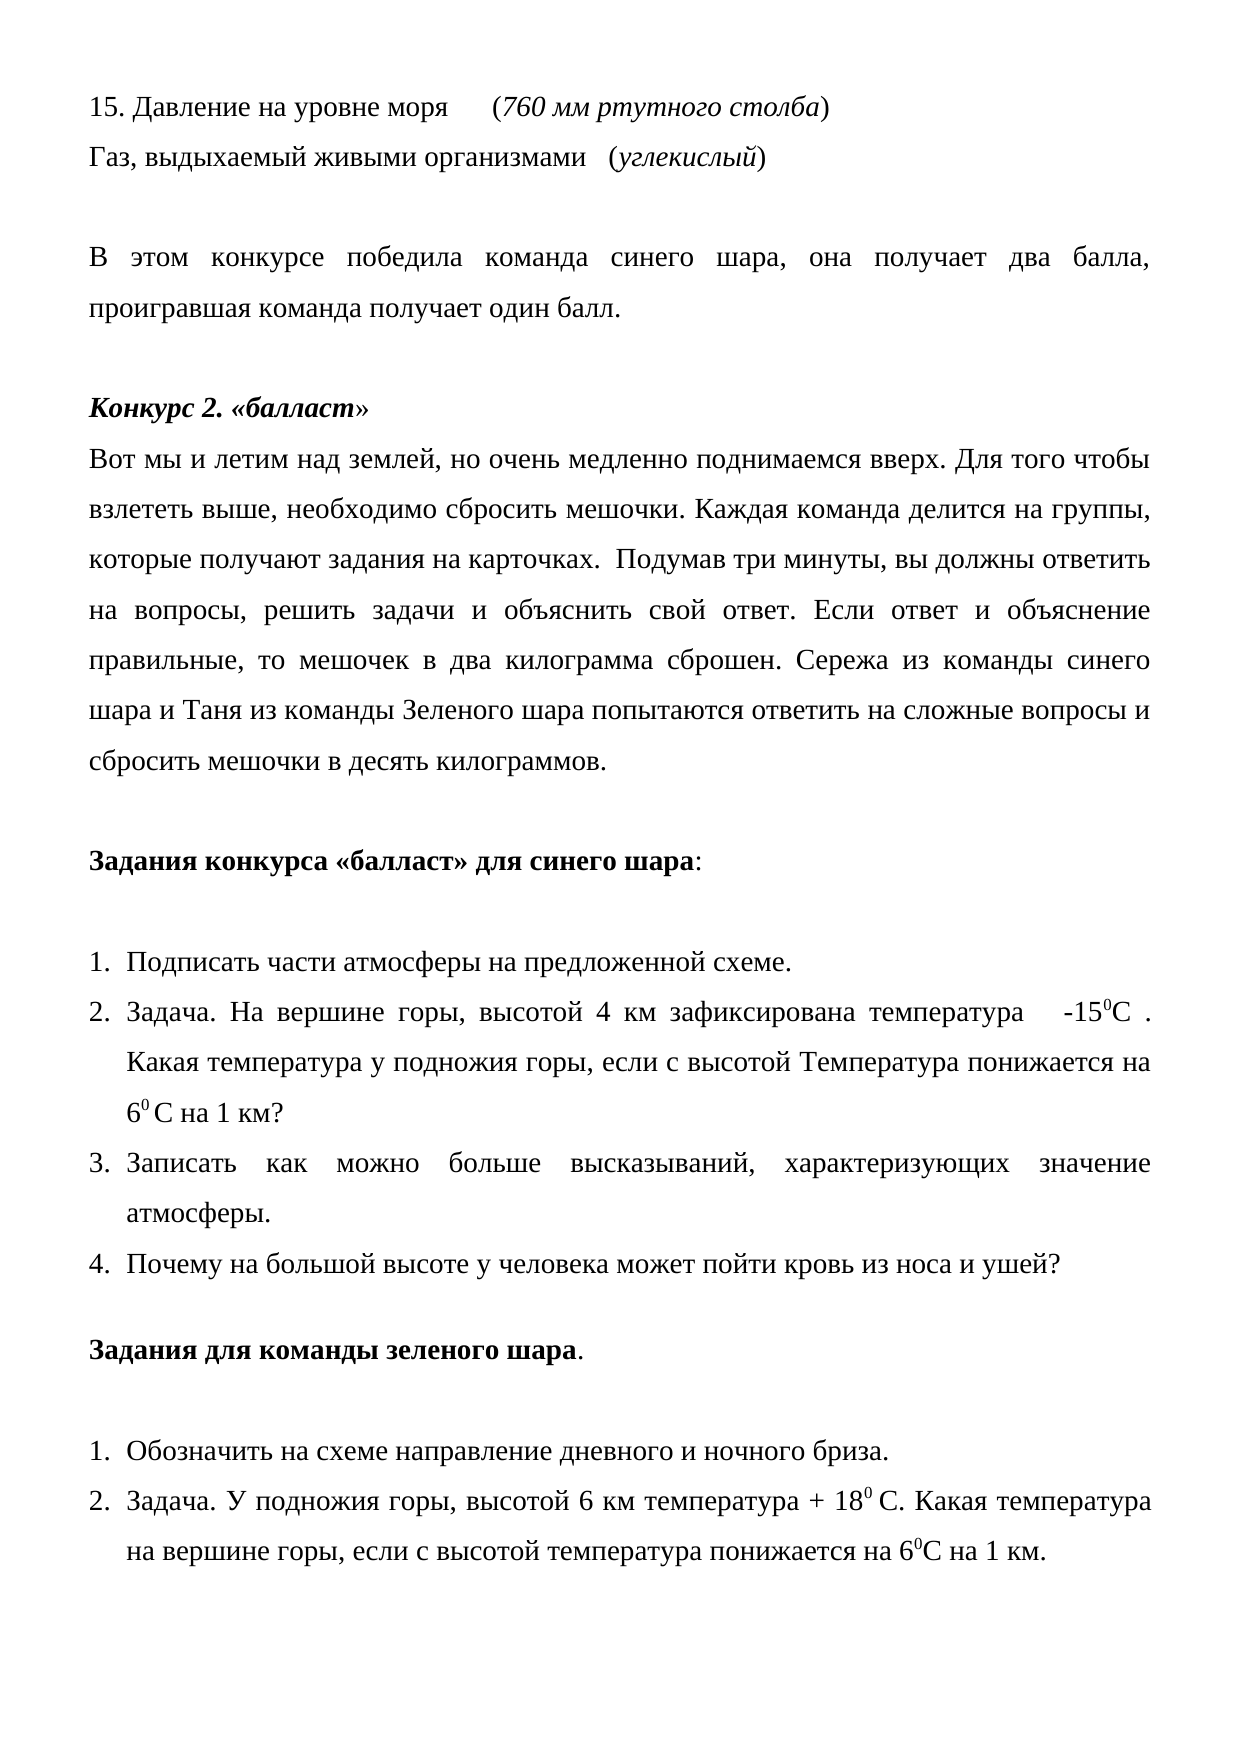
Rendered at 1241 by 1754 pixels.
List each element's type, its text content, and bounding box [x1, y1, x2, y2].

text Газ, выдыхаемый живыми организмами (углекислый) [89, 139, 1152, 172]
list Записать как можно больше высказываний, характеризующих значение атмосферы. [89, 1145, 1152, 1229]
list Подписать части атмосферы на предложенной схеме. [89, 944, 1152, 977]
text Вот мы и летим над землей, но очень медленно поднимаемся вверх. Для того чтобы взлететь выше, необходимо сбросить мешочки. Каждая команда делится на группы, которые получают задания на карточках. Подумав три минуты, вы должны ответить на вопросы, решить задачи и объяснить свой ответ. Если ответ и объяснение правильные, то мешочек в два килограмма сброшен. Сережа из команды синего шара и Таня из команды Зеленого шара попытаются ответить на сложные вопросы и сбросить мешочки в десять килограммов. [89, 441, 1152, 776]
text Конкурс 2. «балласт» [89, 391, 1152, 424]
text В этом конкурсе победила команда синего шара, она получает два балла, проигравшая команда получает один балл. [89, 239, 1152, 323]
list Обозначить на схеме направление дневного и ночного бриза. [89, 1433, 1152, 1466]
list Задача. У подножия горы, высотой 6 км температура + 180 С. Какая температура на вершине горы, если с высотой температура понижается на 60С на 1 км. [89, 1483, 1152, 1567]
text 15. Давление на уровне моря (760 мм ртутного столба) [89, 89, 1152, 122]
list Почему на большой высоте у человека может пойти кровь из носа и ушей? [89, 1246, 1152, 1279]
text Задания конкурса «балласт» для синего шара: [89, 843, 1152, 877]
list Задача. На вершине горы, высотой 4 км зафиксирована температура -150С . Какая температура у подножия горы, если с высотой Температура понижается на 60 С на 1 км? [89, 994, 1152, 1128]
text Задания для команды зеленого шара. [89, 1332, 1152, 1366]
